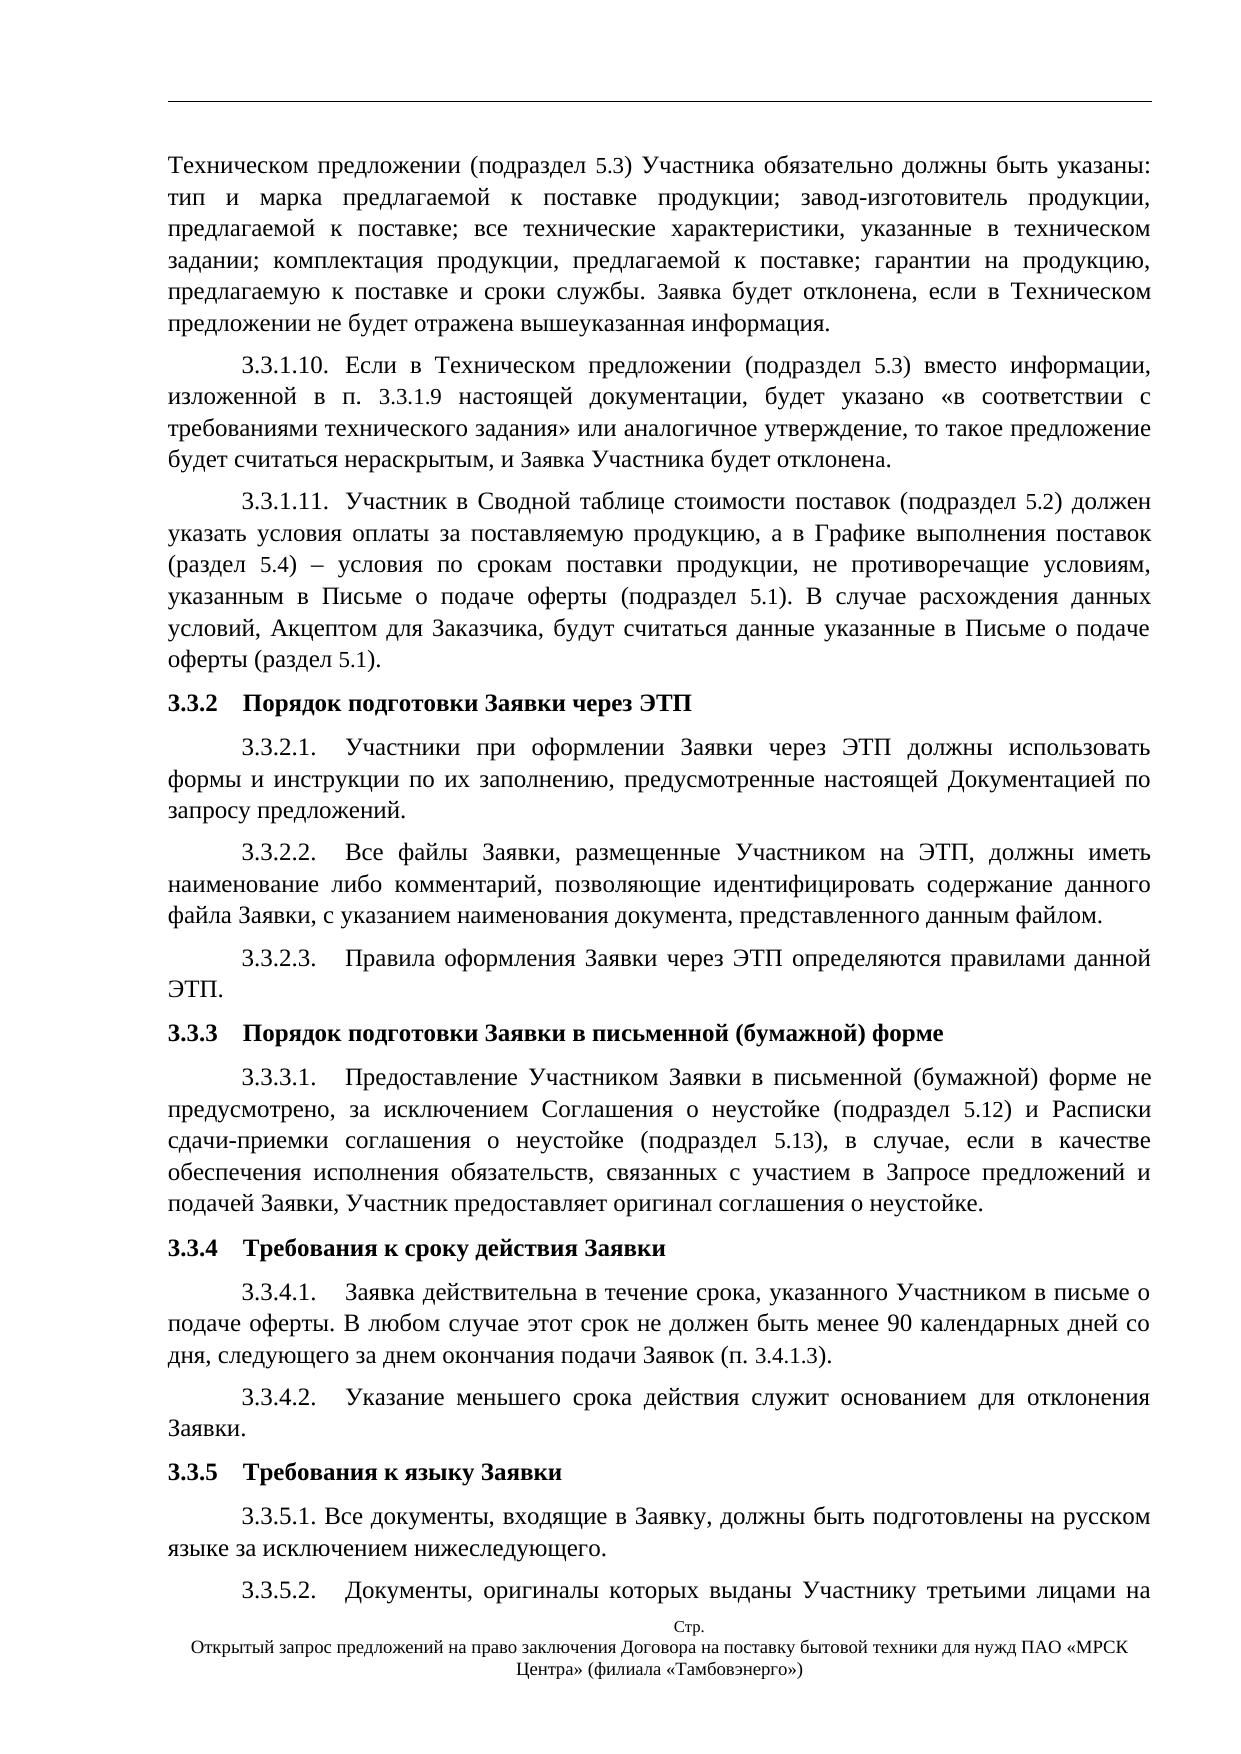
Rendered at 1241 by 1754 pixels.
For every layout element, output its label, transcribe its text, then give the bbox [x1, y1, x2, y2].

list Участник в Сводной таблице стоимости поставок (подраздел 5.2) должен указать условия оплаты за поставляемую продукцию, а в Графике выполнения поставок (раздел 5.4) – условия по срокам поставки продукции, не противоречащие условиям, указанным в Письме о подаче оферты (подраздел 5.1). В случае расхождения данных условий, Акцептом для Заказчика, будут считаться данные указанные в Письме о подаче оферты (раздел 5.1). [168, 486, 1152, 673]
subtitle Требования к языку Заявки [168, 1457, 1152, 1486]
list Заявка действительна в течение срока, указанного Участником в письме о подаче оферты. В любом случае этот срок не должен быть менее 90 календарных дней со дня, следующего за днем окончания подачи Заявок (п. 3.4.1.3). [168, 1277, 1151, 1368]
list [168, 1575, 1152, 1604]
list Если в Техническом предложении (подраздел 5.3) вместо информации, изложенной в п. 3.3.1.9 настоящей документации, будет указано «в соответствии с требованиями технического задания» или аналогичное утверждение, то такое предложение будет считаться нераскрытым, и Заявка Участника будет отклонена. [168, 350, 1152, 473]
list Правила оформления Заявки через ЭТП определяются правилами данной ЭТП. [168, 943, 1152, 1003]
subtitle Порядок подготовки Заявки в письменной (бумажной) форме [168, 1018, 1152, 1047]
text 3.3.5.1. Все документы, входящие в Заявку, должны быть подготовлены на русском языке за исключением нижеследующего. [168, 1501, 1152, 1562]
subtitle Требования к сроку действия Заявки [168, 1233, 1152, 1261]
list Предоставление Участником Заявки в письменной (бумажной) форме не предусмотрено, за исключением Соглашения о неустойке (подраздел 5.12) и Расписки сдачи-приемки соглашения о неустойке (подраздел 5.13), в случае, если в качестве обеспечения исполнения обязательств, связанных с участием в Запросе предложений и подачей Заявки, Участник предоставляет оригинал соглашения о неустойке. [168, 1062, 1152, 1217]
list Все файлы Заявки, размещенные Участником на ЭТП, должны иметь наименование либо комментарий, позволяющие идентифицировать содержание данного файла Заявки, с указанием наименования документа, представленного данным файлом. [168, 837, 1152, 929]
list Участники при оформлении Заявки через ЭТП должны использовать формы и инструкции по их заполнению, предусмотренные настоящей Документацией по запросу предложений. [168, 732, 1152, 824]
list Указание меньшего срока действия служит основанием для отклонения Заявки. [168, 1382, 1151, 1442]
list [168, 150, 1152, 337]
subtitle Порядок подготовки Заявки через ЭТП [168, 688, 1152, 717]
